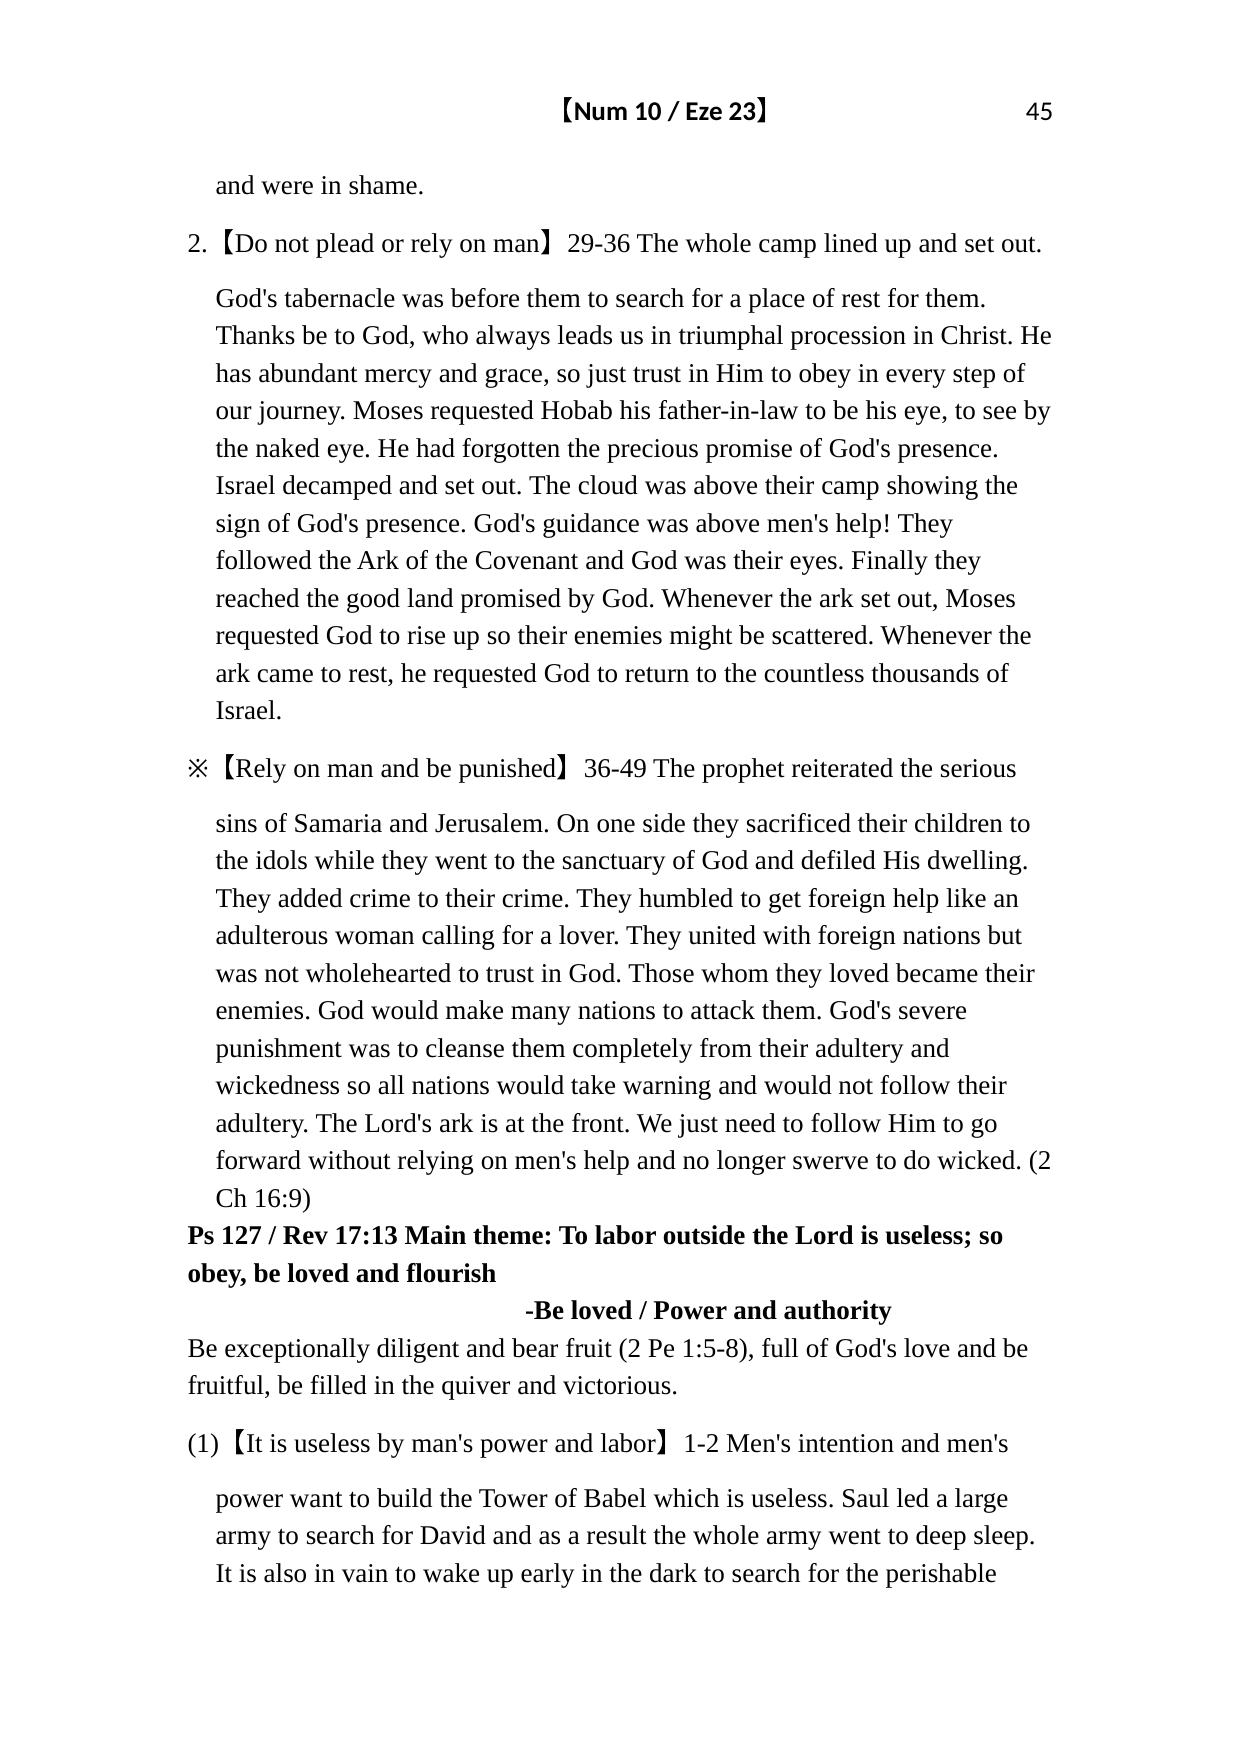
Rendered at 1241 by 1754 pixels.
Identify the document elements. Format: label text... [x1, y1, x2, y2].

text ※【Rely on man and be punished】36-49 The prophet reiterated the serious sins of Samaria and Jerusalem. On one side they sacrificed their children to the idols while they went to the sanctuary of God and defiled His dwelling. They added crime to their crime. They humbled to get foreign help like an adulterous woman calling for a lover. They united with foreign nations but was not wholehearted to trust in God. Those whom they loved became their enemies. God would make many nations to attack them. God's severe punishment was to cleanse them completely from their adultery and wickedness so all nations would take warning and would not follow their adultery. The Lord's ark is at the front. We just need to follow Him to go forward without relying on men's help and no longer swerve to do wicked. (2 Ch 16:9) [187, 729, 1053, 1216]
text Be exceptionally diligent and bear fruit (2 Pe 1:5-8), full of God's love and be fruitful, be filled in the quiver and victorious. [187, 1329, 1053, 1404]
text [187, 166, 1053, 204]
text -Be loved / Power and authority [187, 1291, 1053, 1329]
text 2.【Do not plead or rely on man】29-36 The whole camp lined up and set out. God's tabernacle was before them to search for a place of rest for them. Thanks be to God, who always leads us in triumphal procession in Christ. He has abundant mercy and grace, so just trust in Him to obey in every step of our journey. Moses requested Hobab his father-in-law to be his eye, to see by the naked eye. He had forgotten the precious promise of God's presence. Israel decamped and set out. The cloud was above their camp showing the sign of God's presence. God's guidance was above men's help! They followed the Ark of the Covenant and God was their eyes. Finally they reached the good land promised by God. Whenever the ark set out, Moses requested God to rise up so their enemies might be scattered. Whenever the ark came to rest, he requested God to return to the countless thousands of Israel. [187, 204, 1053, 729]
text Ps 127 / Rev 17:13 Main theme: To labor outside the Lord is useless; so obey, be loved and flourish [187, 1216, 1053, 1291]
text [187, 1404, 1053, 1591]
